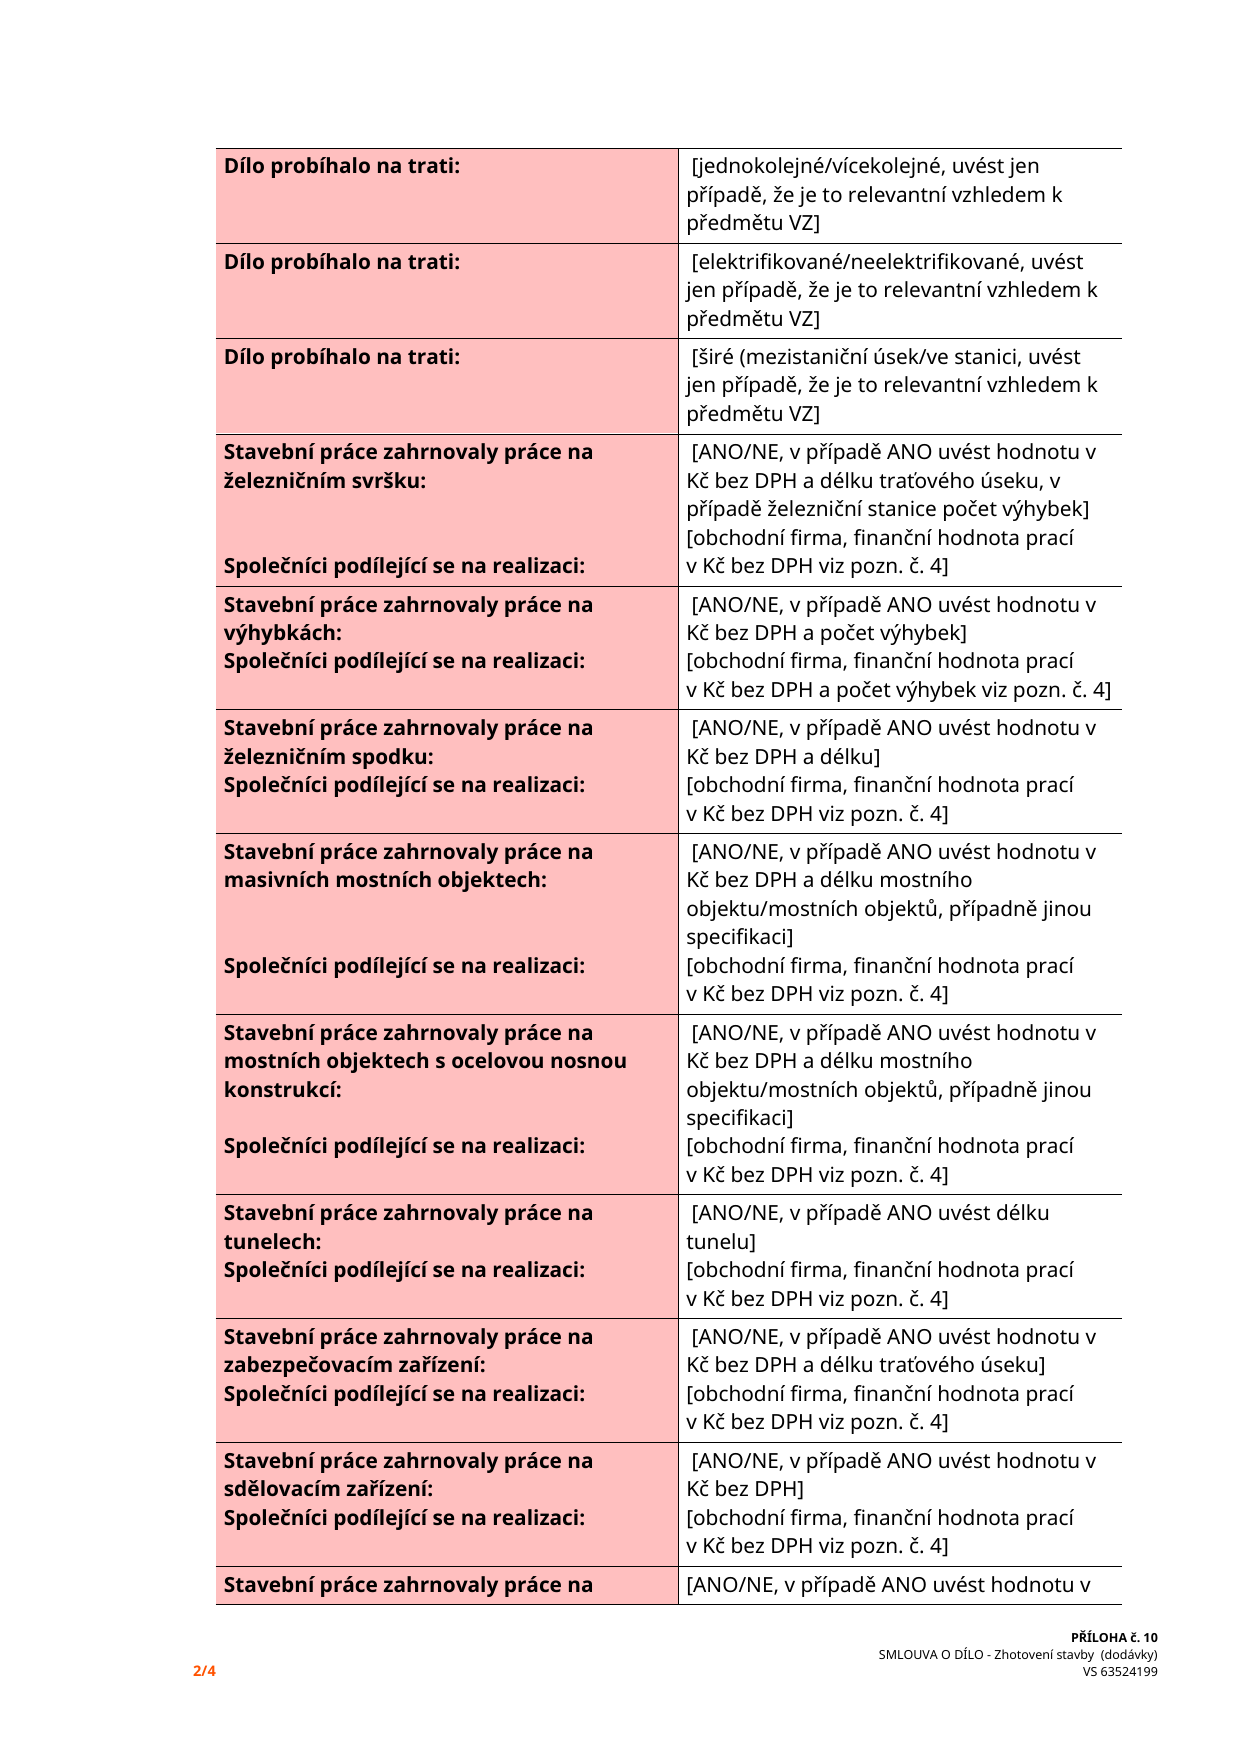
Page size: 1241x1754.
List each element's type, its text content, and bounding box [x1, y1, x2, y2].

table_cell Dílo probíhalo na trati: [216, 339, 678, 433]
table_cell [ANO/NE, v případě ANO uvést hodnotu v Kč bez DPH] [obchodní firma, finanční hodnota prací v Kč bez DPH viz pozn. č. 4] [679, 1443, 1122, 1566]
table_cell [ANO/NE, v případě ANO uvést hodnotu v Kč bez DPH a délku mostního objektu/mostních objektů, případně jinou specifikaci] [obchodní firma, finanční hodnota prací v Kč bez DPH viz pozn. č. 4] [679, 1015, 1122, 1194]
table_cell [ANO/NE, v případě ANO uvést hodnotu v Kč bez DPH a počet výhybek] [obchodní firma, finanční hodnota prací v Kč bez DPH a počet výhybek viz pozn. č. 4] [679, 587, 1122, 709]
table_cell Stavební práce zahrnovaly práce na sdělovacím zařízení: Společníci podílející se na realizaci: [216, 1443, 678, 1566]
table_cell Stavební práce zahrnovaly práce na výhybkách: Společníci podílející se na realizaci: [216, 587, 678, 709]
table_cell [elektrifikované/neelektrifikované, uvést jen případě, že je to relevantní vzhledem k předmětu VZ] [679, 244, 1122, 338]
table_cell Stavební práce zahrnovaly práce na železničním svršku: Společníci podílející se na realizaci: [216, 435, 678, 586]
table_cell [širé (mezistaniční úsek/ve stanici, uvést jen případě, že je to relevantní vzhledem k předmětu VZ] [679, 339, 1122, 433]
table_cell [jednokolejné/vícekolejné, uvést jen případě, že je to relevantní vzhledem k předmětu VZ] [679, 149, 1122, 243]
table_cell Dílo probíhalo na trati: [216, 244, 678, 338]
table_cell [ANO/NE, v případě ANO uvést hodnotu v Kč bez DPH a délku] [obchodní firma, finanční hodnota prací v Kč bez DPH viz pozn. č. 4] [679, 710, 1122, 833]
table_cell Stavební práce zahrnovaly práce na mostních objektech s ocelovou nosnou konstrukcí: Společníci podílející se na realizaci: [216, 1015, 678, 1194]
table_cell [ANO/NE, v případě ANO uvést hodnotu v Kč bez DPH a délku traťového úseku] [obchodní firma, finanční hodnota prací v Kč bez DPH viz pozn. č. 4] [679, 1319, 1122, 1442]
table_cell Stavební práce zahrnovaly práce na zabezpečovacím zařízení: Společníci podílející se na realizaci: [216, 1319, 678, 1442]
table_cell [ANO/NE, v případě ANO uvést délku tunelu] [obchodní firma, finanční hodnota prací v Kč bez DPH viz pozn. č. 4] [679, 1195, 1122, 1318]
table_cell [ANO/NE, v případě ANO uvést hodnotu v Kč bez DPH a délku mostního objektu/mostních objektů, případně jinou specifikaci] [obchodní firma, finanční hodnota prací v Kč bez DPH viz pozn. č. 4] [679, 834, 1122, 1014]
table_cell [216, 1567, 678, 1604]
table_cell Stavební práce zahrnovaly práce na železničním spodku: Společníci podílející se na realizaci: [216, 710, 678, 833]
table_cell Dílo probíhalo na trati: [216, 149, 678, 243]
table_cell [ANO/NE, v případě ANO uvést hodnotu v Kč bez DPH a délku traťového úseku, v případě železniční stanice počet výhybek] [obchodní firma, finanční hodnota prací v Kč bez DPH viz pozn. č. 4] [679, 435, 1122, 586]
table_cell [679, 1567, 1122, 1604]
table_cell Stavební práce zahrnovaly práce na tunelech: Společníci podílející se na realizaci: [216, 1195, 678, 1318]
table_cell Stavební práce zahrnovaly práce na masivních mostních objektech: Společníci podílející se na realizaci: [216, 834, 678, 1014]
